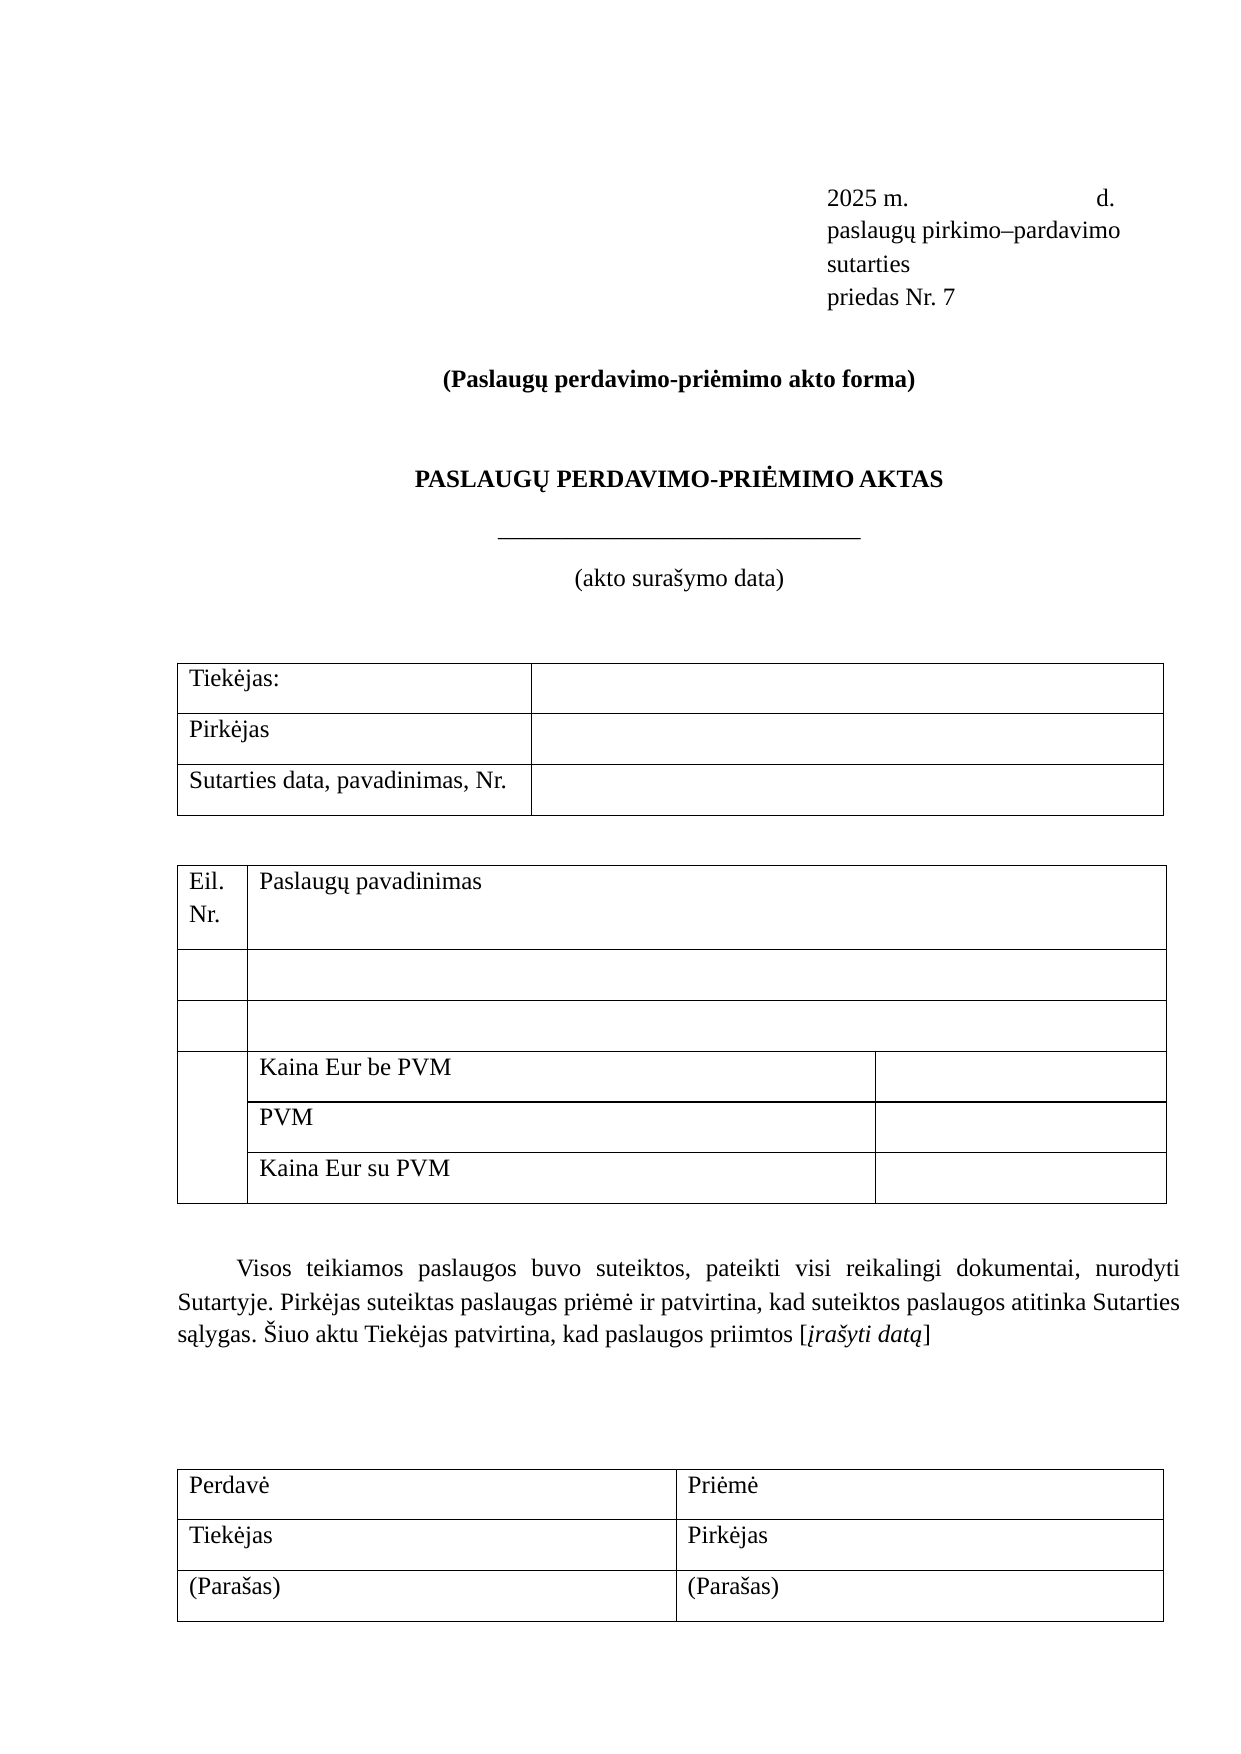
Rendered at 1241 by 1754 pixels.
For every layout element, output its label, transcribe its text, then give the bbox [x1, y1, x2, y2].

table_cell [532, 714, 1163, 764]
text Visos teikiamos paslaugos buvo suteiktos, pateikti visi reikalingi dokumentai, nurodyti Sutartyje. Pirkėjas suteiktas paslaugas priėmė ir patvirtina, kad suteiktos paslaugos atitinka Sutarties sąlygas. Šiuo aktu Tiekėjas patvirtina, kad paslaugos priimtos [įrašyti datą] [177, 1253, 1181, 1348]
table_cell Sutarties data, pavadinimas, Nr. [178, 765, 531, 815]
text 2025 m. d. [177, 183, 1181, 211]
table_header [532, 664, 1163, 713]
table_cell Kaina Eur be PVM [248, 1052, 875, 1101]
table_header Eil. Nr. [178, 866, 247, 949]
table_cell Pirkėjas [178, 714, 531, 764]
table_cell [876, 1153, 1166, 1203]
text (akto surašymo data) [177, 563, 1181, 592]
table_cell Tiekėjas [178, 1520, 676, 1570]
table_cell Kaina Eur su PVM [248, 1153, 875, 1203]
table_cell [178, 1052, 247, 1203]
table_cell (Parašas) [178, 1571, 676, 1621]
table_header Paslaugų pavadinimas [248, 866, 1166, 949]
table_cell Pirkėjas [677, 1520, 1163, 1570]
table_header Priėmė [677, 1470, 1163, 1519]
table_cell [178, 950, 247, 1000]
table_cell [178, 1001, 247, 1051]
table_header Perdavė [178, 1470, 676, 1519]
table_cell [876, 1103, 1166, 1152]
table_cell (Parašas) [677, 1571, 1163, 1621]
table_cell [532, 765, 1163, 815]
text PASLAUGŲ PERDAVIMO-PRIĖMIMO AKTAS [177, 464, 1181, 492]
text priedas Nr. 7 [827, 282, 1196, 310]
table_cell [248, 950, 1166, 1000]
text _____________________________ [177, 513, 1181, 542]
table_header Tiekėjas: [178, 664, 531, 713]
text (Paslaugų perdavimo-priėmimo akto forma) [177, 364, 1181, 393]
table_cell [876, 1052, 1166, 1101]
table_cell PVM [248, 1103, 875, 1152]
text paslaugų pirkimo–pardavimo sutarties [827, 216, 1196, 277]
table_cell [248, 1001, 1166, 1051]
